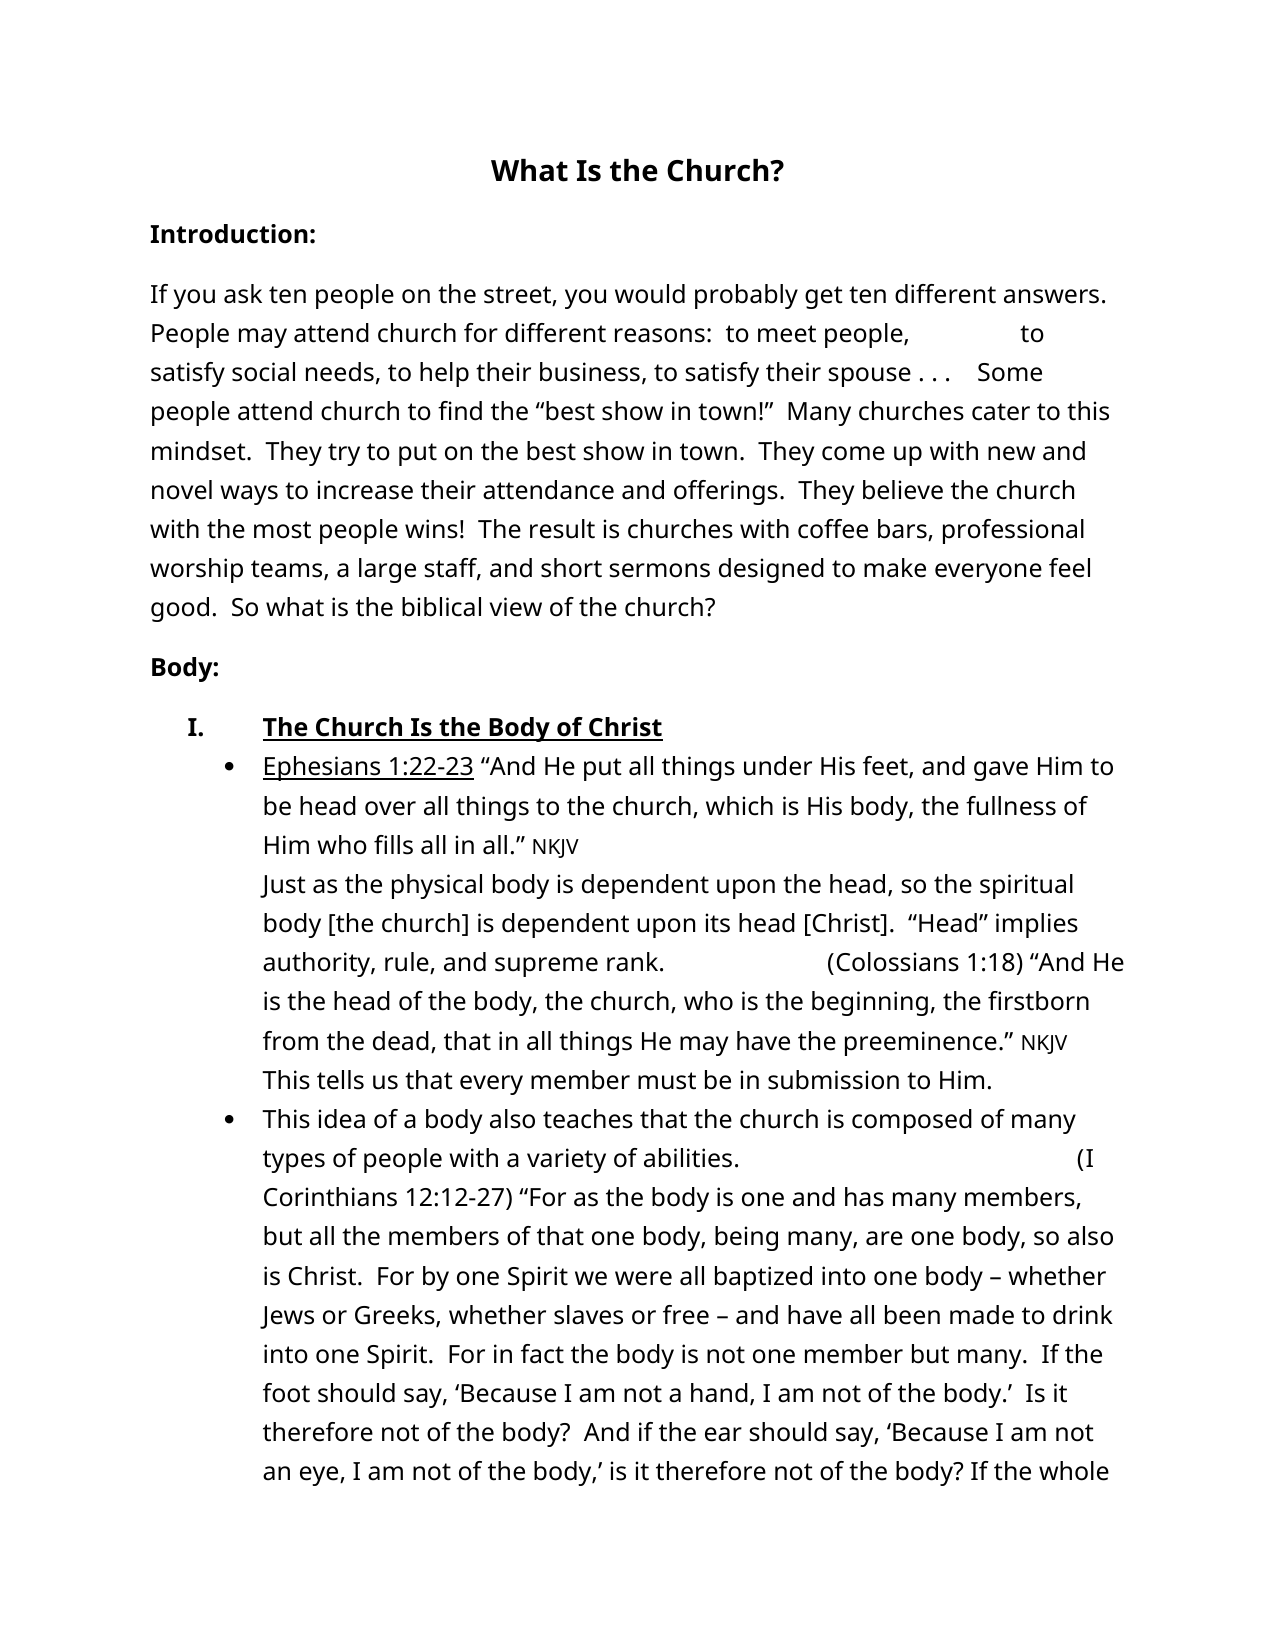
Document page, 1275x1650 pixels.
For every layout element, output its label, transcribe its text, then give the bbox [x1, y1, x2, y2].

text If you ask ten people on the street, you would probably get ten different answers. People may attend church for different reasons: to meet people, to satisfy social needs, to help their business, to satisfy their spouse . . . Some people attend church to find the “best show in town!” Many churches cater to this mindset. They try to put on the best show in town. They come up with new and novel ways to increase their attendance and offerings. They believe the church with the most people wins! The result is churches with coffee bars, professional worship teams, a large staff, and short sermons designed to make everyone feel good. So what is the biblical view of the church? [150, 276, 1125, 624]
text Introduction: [150, 216, 1125, 251]
list Ephesians 1:22-23 “And He put all things under His feet, and gave Him to be head over all things to the church, which is His body, the fullness of Him who fills all in all.” NKJV Just as the physical body is dependent upon the head, so the spiritual body [the church] is dependent upon its head [Christ]. “Head” implies authority, rule, and supreme rank. (Colossians 1:18) “And He is the head of the body, the church, who is the beginning, the firstborn from the dead, that in all things He may have the preeminence.” NKJV This tells us that every member must be in submission to Him. [225, 749, 1125, 1096]
list The Church Is the Body of Christ [187, 710, 1125, 744]
text Body: [150, 650, 1125, 684]
text What Is the Church? [150, 150, 1125, 190]
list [225, 1101, 1125, 1488]
